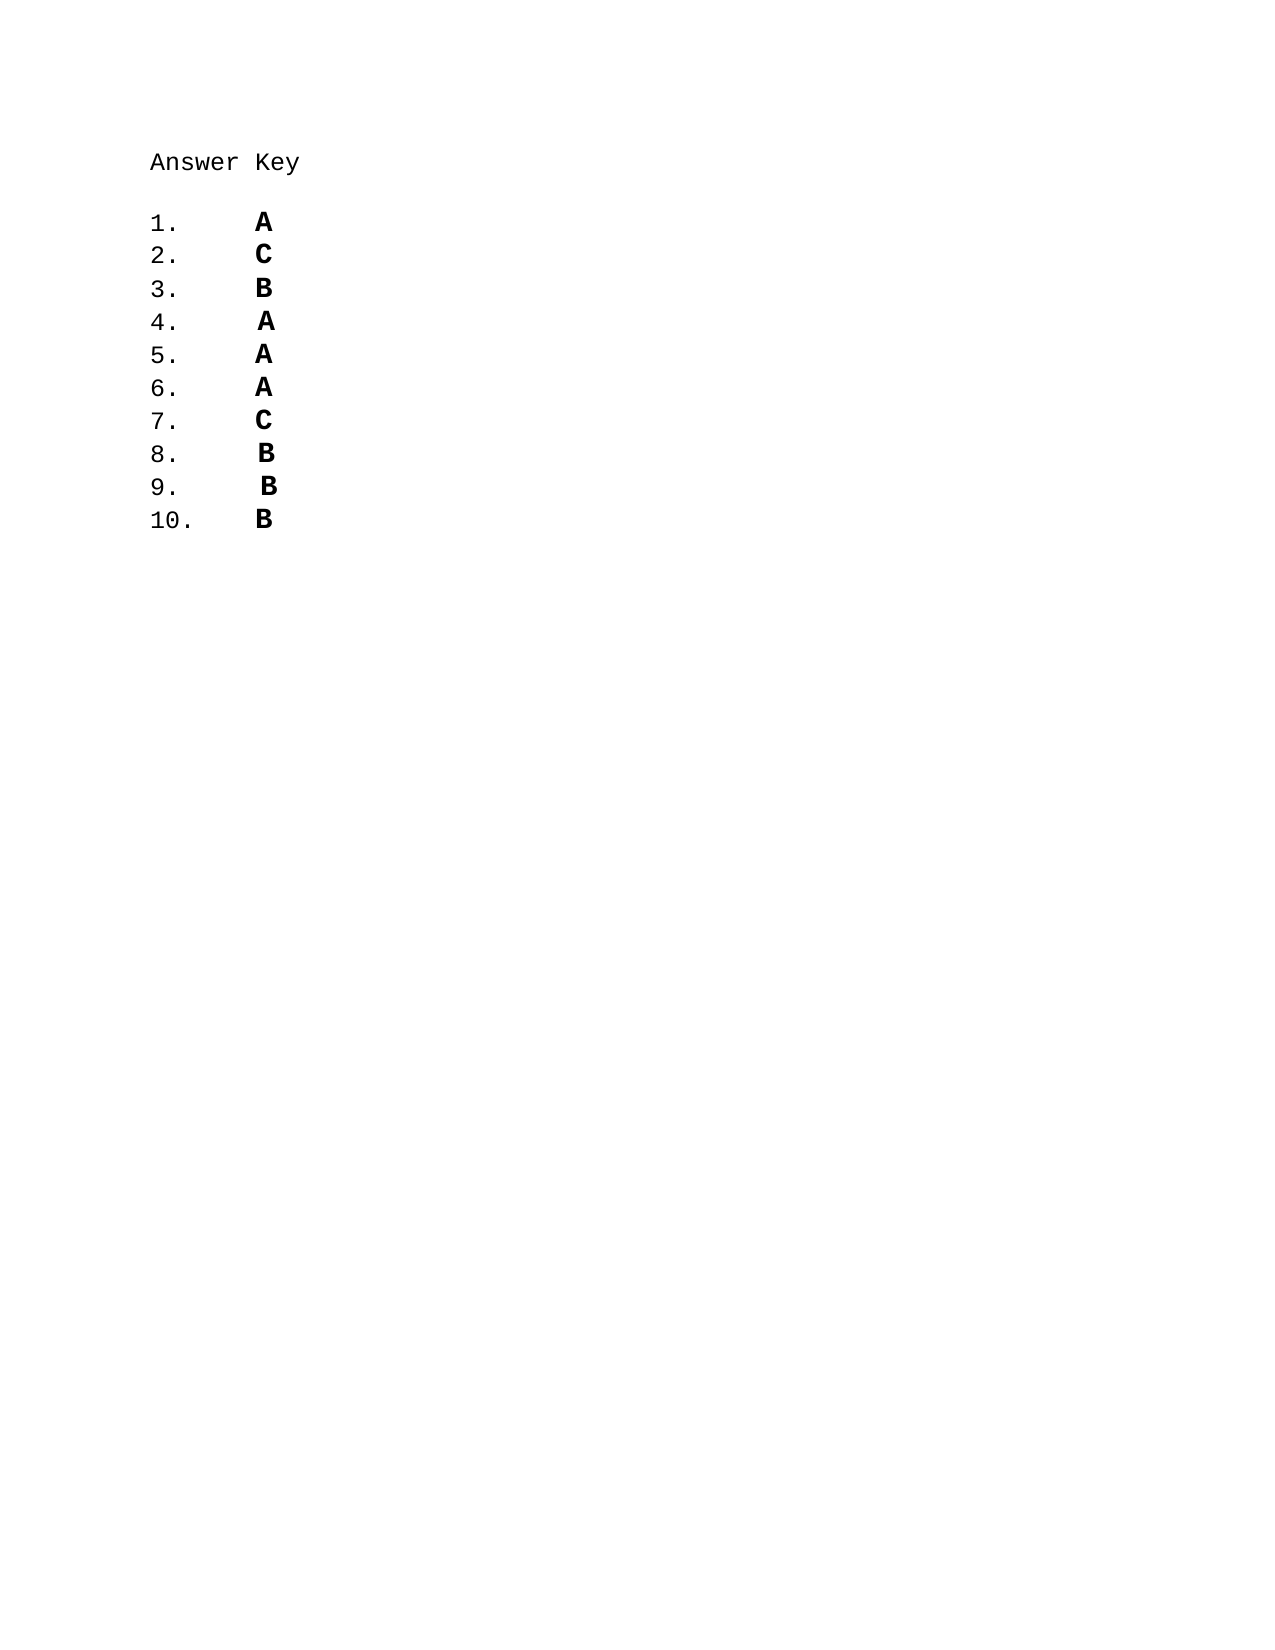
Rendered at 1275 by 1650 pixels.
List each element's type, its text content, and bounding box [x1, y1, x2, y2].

text 4. A [150, 306, 1125, 339]
text 9. B [150, 471, 1125, 504]
text 8. B [150, 438, 1125, 471]
text 3. B [150, 273, 1125, 306]
text 6. A [150, 372, 1125, 405]
text 1. A [150, 207, 1125, 240]
text 10. B [150, 504, 1125, 537]
text Answer Key [150, 150, 1125, 178]
text 5. A [150, 339, 1125, 372]
text 2. C [150, 240, 1125, 273]
text 7. C [150, 405, 1125, 438]
